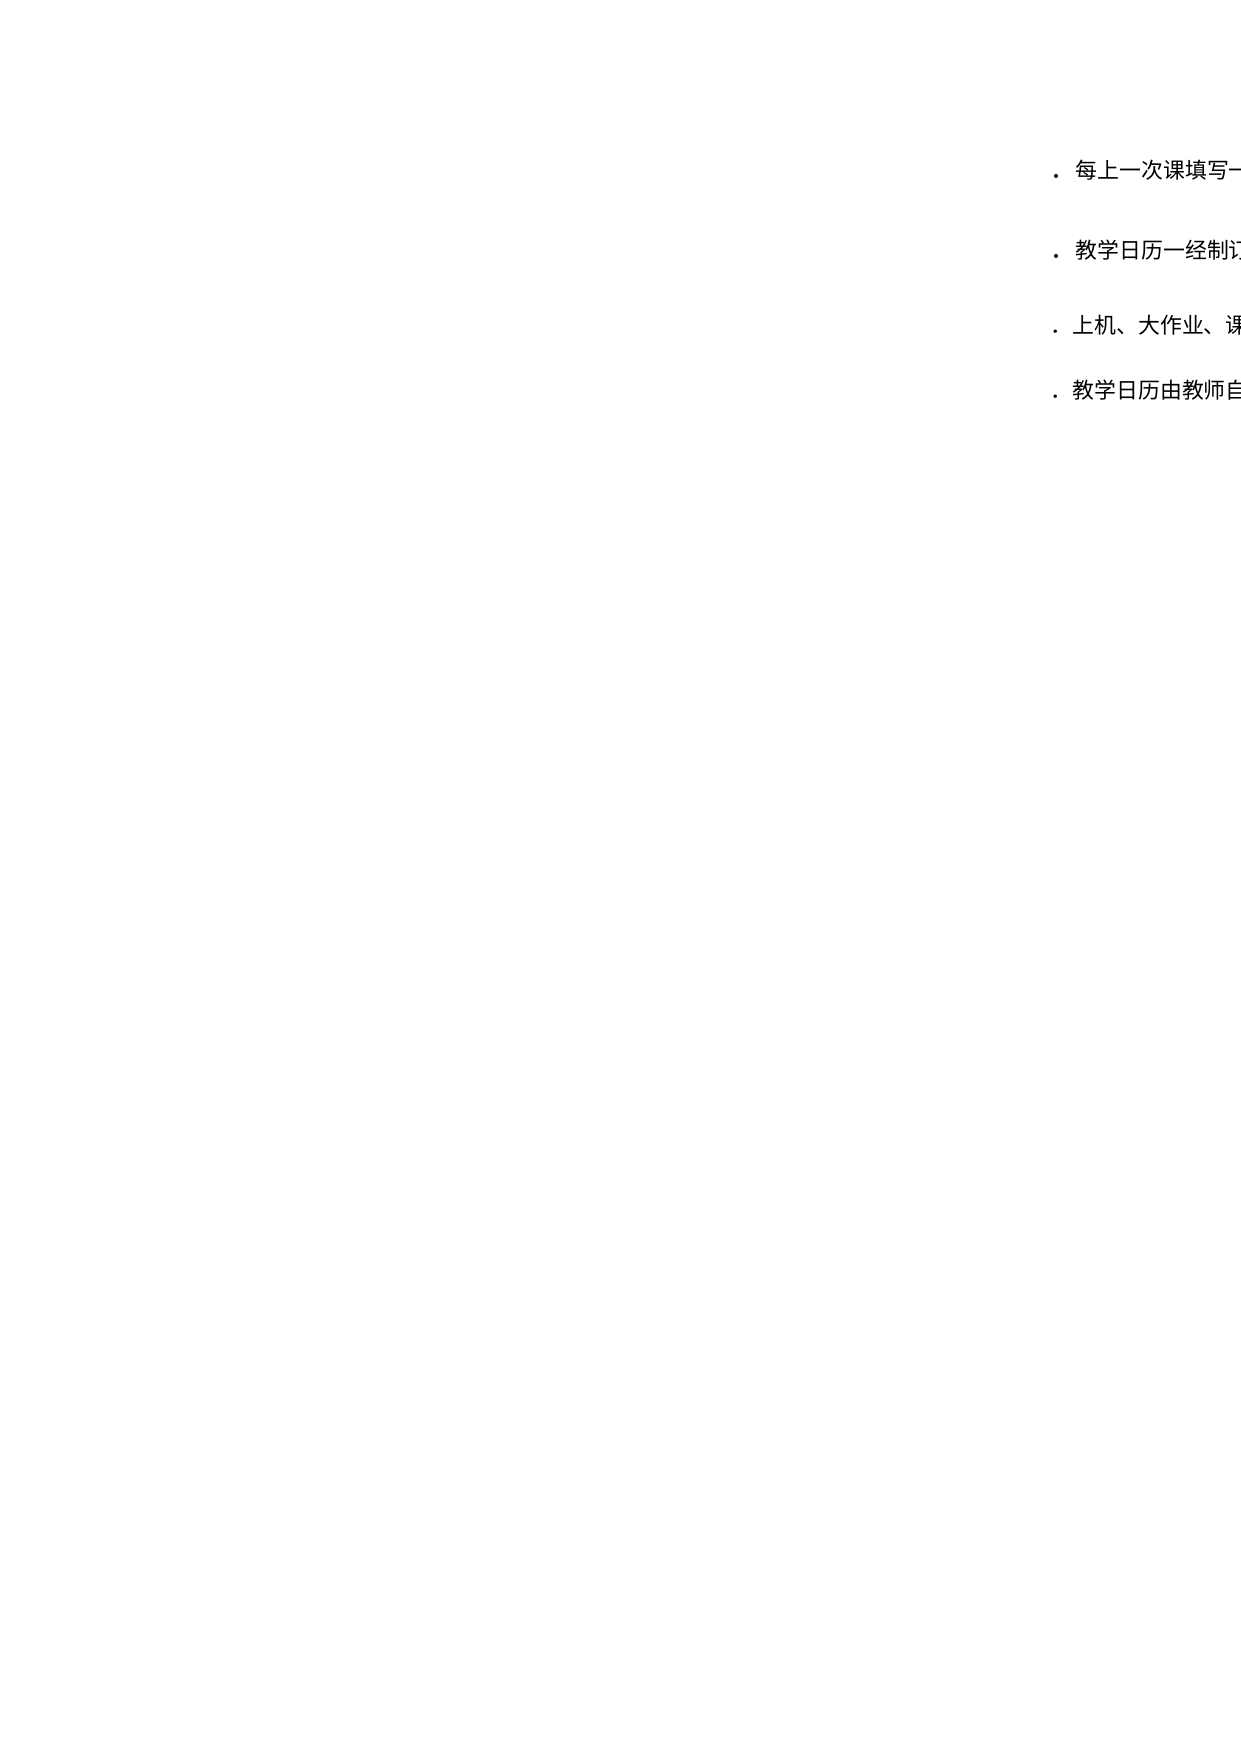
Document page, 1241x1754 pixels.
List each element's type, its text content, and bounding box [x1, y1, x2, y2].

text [1051, 150, 1240, 186]
text 2．教学日历一经制订，不应出现大的变动，但允许主讲教师在完成课程教学大纲规定的教学要求前提下，进行必要的调整，以适应不断出现的新情况。如有变动，须经课程所属系主任（教研室主任）批准，并报院（系、部）办公室备查。 [1051, 186, 1240, 266]
text 3．上机、大作业、课堂讨论、外出参观、考试等如占课内学时，在“备注”栏内注明。 [1051, 275, 1240, 339]
